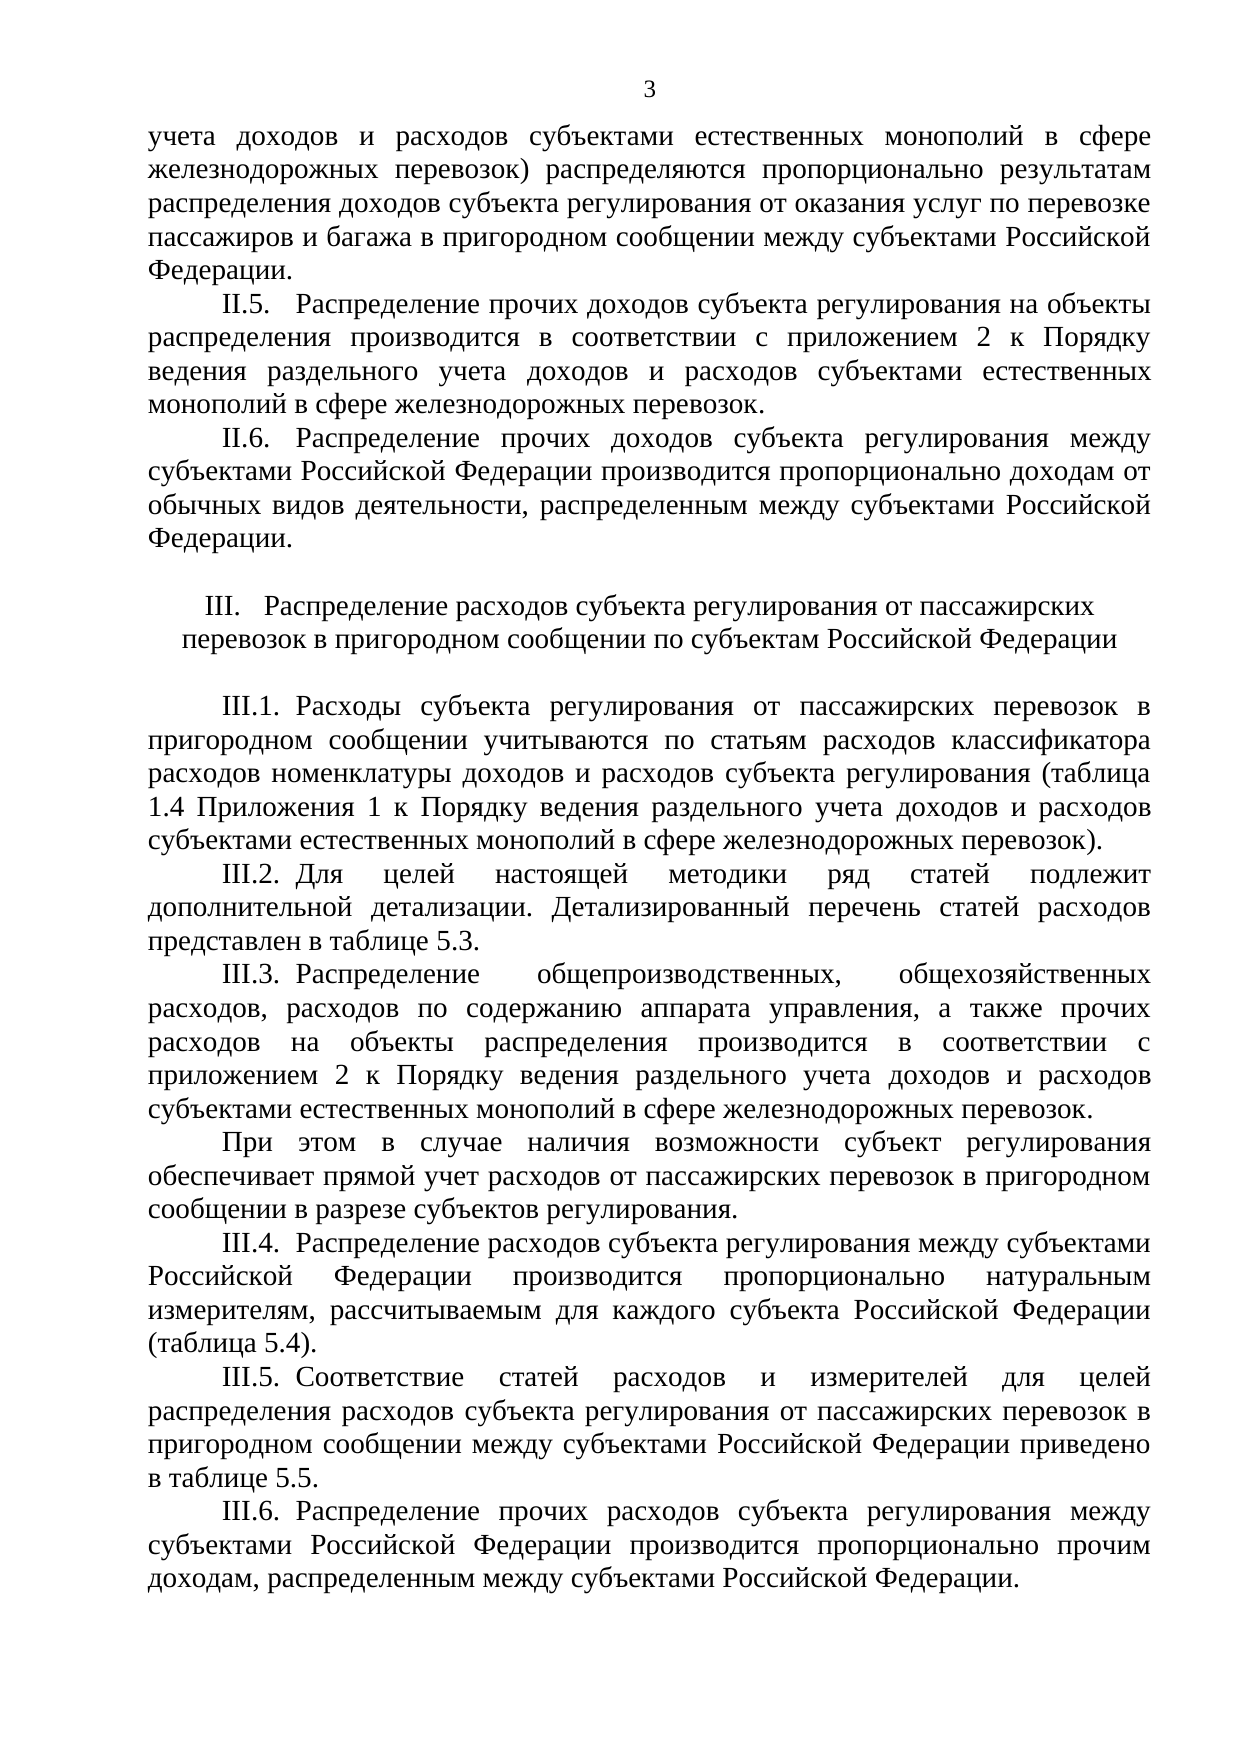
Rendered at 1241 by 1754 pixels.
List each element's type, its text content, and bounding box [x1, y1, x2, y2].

list Распределение прочих доходов субъекта регулирования на объекты распределения производится в соответствии с приложением 2 к Порядку ведения раздельного учета доходов и расходов субъектами естественных монополий в сфере железнодорожных перевозок. [148, 286, 1152, 420]
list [148, 118, 1152, 286]
list Распределение расходов субъекта регулирования от пассажирских перевозок в пригородном сообщении по субъектам Российской Федерации [148, 588, 1152, 655]
list Соответствие статей расходов и измерителей для целей распределения расходов субъекта регулирования от пассажирских перевозок в пригородном сообщении между субъектами Российской Федерации приведено в таблице 5.5. [148, 1359, 1152, 1493]
list Распределение общепроизводственных, общехозяйственных расходов, расходов по содержанию аппарата управления, а также прочих расходов на объекты распределения производится в соответствии с приложением 2 к Порядку ведения раздельного учета доходов и расходов субъектами естественных монополий в сфере железнодорожных перевозок. [148, 957, 1152, 1124]
list Распределение прочих расходов субъекта регулирования между субъектами Российской Федерации производится пропорционально прочим доходам, распределенным между субъектами Российской Федерации. [148, 1493, 1152, 1594]
list Распределение расходов субъекта регулирования между субъектами Российской Федерации производится пропорционально натуральным измерителям, рассчитываемым для каждого субъекта Российской Федерации (таблица 5.4). [148, 1225, 1152, 1359]
list Расходы субъекта регулирования от пассажирских перевозок в пригородном сообщении учитываются по статьям расходов классификатора расходов номенклатуры доходов и расходов субъекта регулирования (таблица 1.4 Приложения 1 к Порядку ведения раздельного учета доходов и расходов субъектами естественных монополий в сфере железнодорожных перевозок). [148, 688, 1152, 856]
list Для целей настоящей методики ряд статей подлежит дополнительной детализации. Детализированный перечень статей расходов представлен в таблице 5.3. [148, 856, 1152, 957]
list Распределение прочих доходов субъекта регулирования между субъектами Российской Федерации производится пропорционально доходам от обычных видов деятельности, распределенным между субъектами Российской Федерации. [148, 420, 1152, 554]
list При этом в случае наличия возможности субъект регулирования обеспечивает прямой учет расходов от пассажирских перевозок в пригородном сообщении в разрезе субъектов регулирования. [148, 1124, 1152, 1225]
